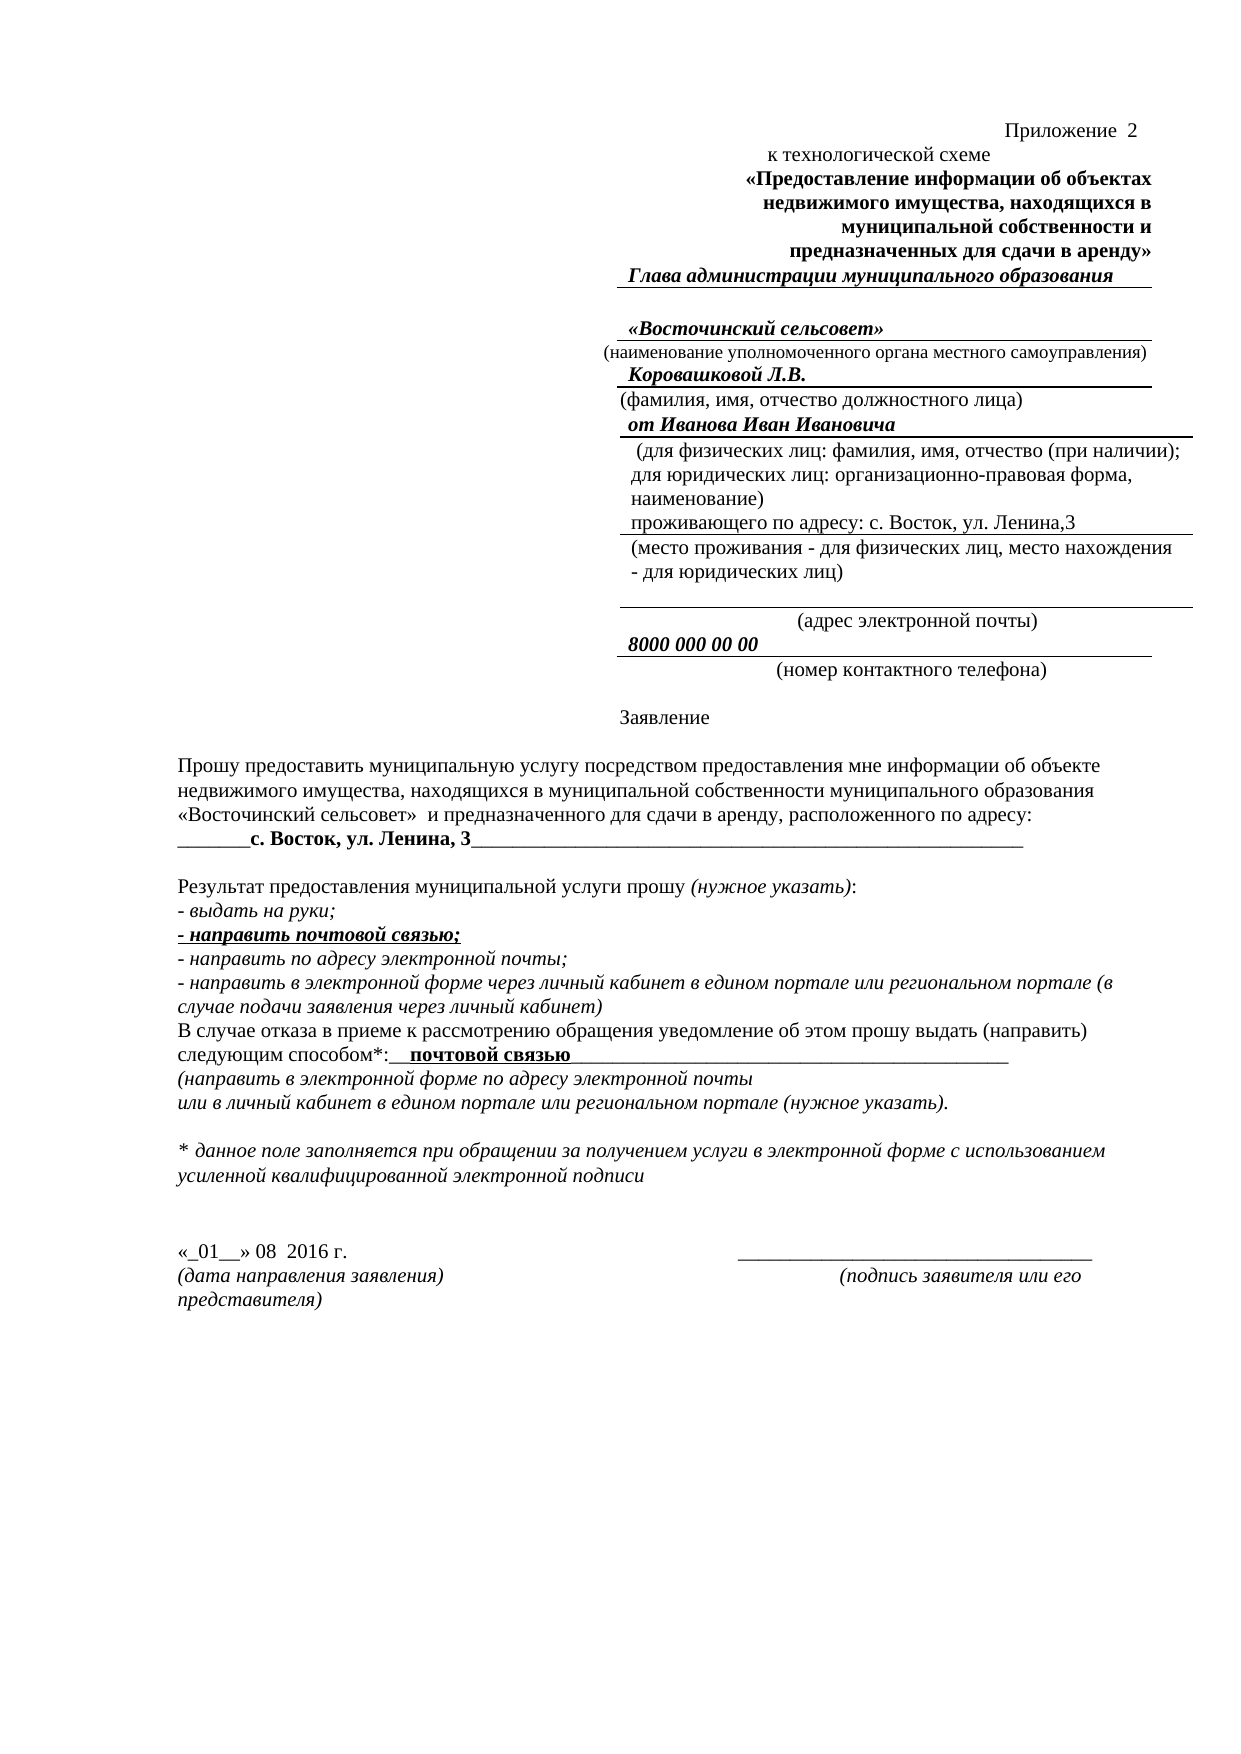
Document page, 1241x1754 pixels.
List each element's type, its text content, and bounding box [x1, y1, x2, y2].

text - направить в электронной форме через личный кабинет в едином портале или региональном портале (в случае подачи заявления через личный кабинет) [177, 970, 1152, 1018]
text муниципальной собственности и предназначенных для сдачи в аренду» [177, 214, 1152, 262]
text к технологической схеме [177, 142, 1152, 166]
table_cell (место проживания - для физических лиц, место нахождения - для юридических лиц) [620, 535, 1192, 607]
text _______с. Восток, ул. Ленина, 3_____________________________________________________ [177, 826, 1152, 850]
text - направить по адресу электронной почты; [177, 946, 1152, 970]
table_header Коровашковой Л.В. [617, 362, 1152, 386]
table_header «Восточинский сельсовет» [617, 316, 1152, 340]
text «Предоставление информации об объектах недвижимого имущества, находящихся в [177, 166, 1152, 214]
text * данное поле заполняется при обращении за получением услуги в электронной форме с использованием усиленной квалифицированной электронной подписи [177, 1138, 1152, 1187]
text (фамилия, имя, отчество должностного лица) [177, 387, 1152, 411]
text «_01__» 08 2016 г. __________________________________ [177, 1239, 1152, 1263]
text Заявление [177, 705, 1152, 729]
table_header от Иванова Иван Ивановича [617, 411, 1174, 436]
text Прошу предоставить муниципальную услугу посредством предоставления мне информации об объекте недвижимого имущества, находящихся в муниципальной собственности муниципального образования «Восточинский сельсовет» и предназначенного для сдачи в аренду, расположенного по адресу: [177, 753, 1152, 826]
text (адрес электронной почты) [177, 608, 1152, 632]
text В случае отказа в приеме к рассмотрению обращения уведомление об этом прошу выдать (направить) следующим способом*:__почтовой связью__________________________________________ [177, 1018, 1152, 1066]
text (номер контактного телефона) [177, 657, 1152, 681]
text Приложение 2 [177, 118, 1152, 142]
text Результат предоставления муниципальной услуги прошу (нужное указать): [177, 874, 1152, 898]
text (наименование уполномоченного органа местного самоуправления) [177, 341, 1152, 362]
table_header Глава администрации муниципального образования [617, 263, 1152, 287]
text (направить в электронной форме по адресу электронной почты [177, 1066, 1152, 1090]
table_header 8000 000 00 00 [617, 632, 1152, 656]
text (дата направления заявления) (подпись заявителя или его представителя) [177, 1263, 1152, 1311]
text - направить почтовой связью; [177, 922, 1152, 946]
text или в личный кабинет в едином портале или региональном портале (нужное указать). [177, 1090, 1152, 1114]
table_cell (для физических лиц: фамилия, имя, отчество (при наличии); для юридических лиц: организационно-правовая форма, наименование) проживающего по адресу: с. Восток, ул. Ленина,3 [620, 438, 1192, 534]
text - выдать на руки; [177, 898, 1152, 922]
